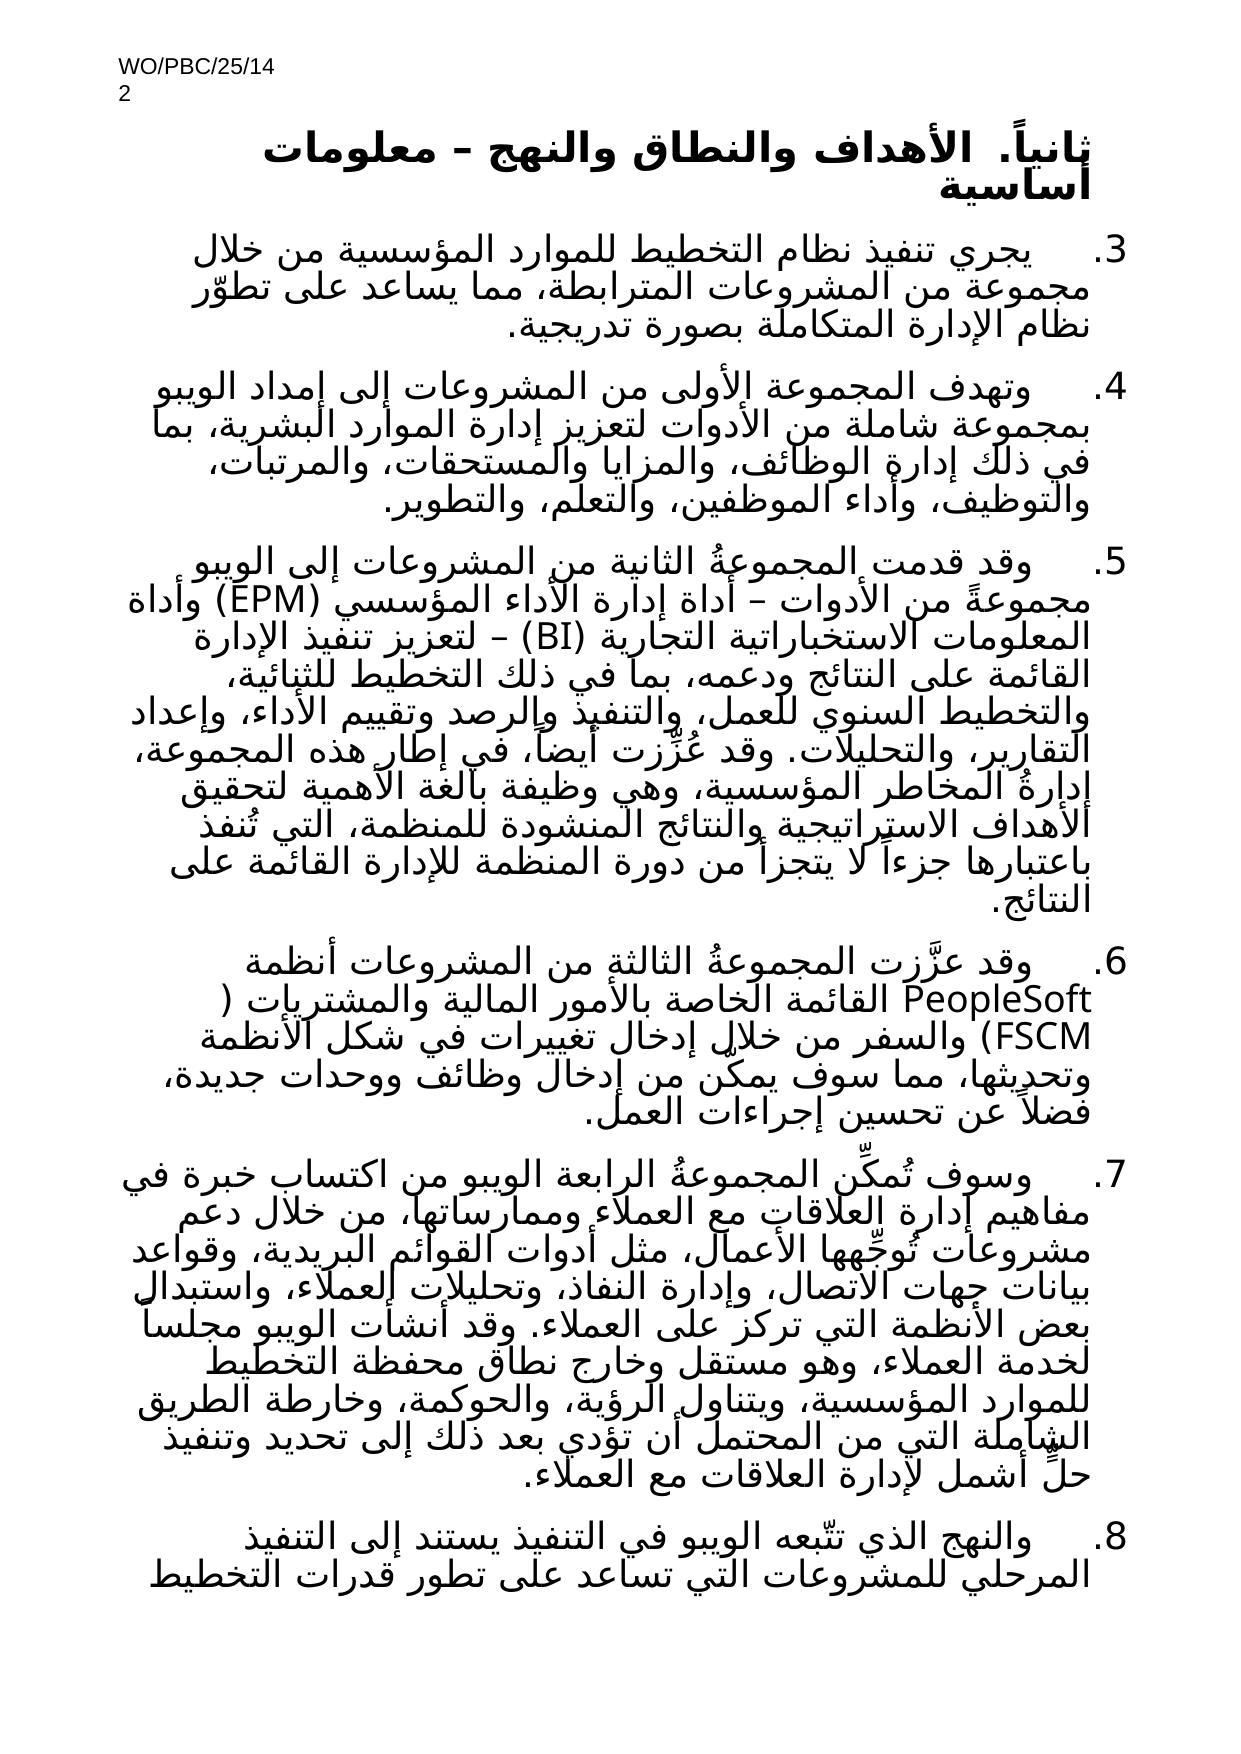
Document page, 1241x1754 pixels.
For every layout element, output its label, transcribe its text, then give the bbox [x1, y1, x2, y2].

text ثانياً. الأهداف والنطاق والنهج – معلومات أساسية [118, 132, 1092, 207]
text وتهدف المجموعة الأولى من المشروعات إلى إمداد الويبو بمجموعة شاملة من الأدوات لتعزيز إدارة الموارد البشرية، بما في ذلك إدارة الوظائف، والمزايا والمستحقات، والمرتبات، والتوظيف، وأداء الموظفين، والتعلم، والتطوير. [118, 370, 1092, 520]
text وسوف تُمكِّن المجموعةُ الرابعة الويبو من اكتساب خبرة في مفاهيم إدارة العلاقات مع العملاء وممارساتها، من خلال دعم مشروعات تُوجِّهها الأعمال، مثل أدوات القوائم البريدية، وقواعد بيانات جهات الاتصال، وإدارة النفاذ، وتحليلات العملاء، واستبدال بعض الأنظمة التي تركز على العملاء. وقد أنشأت الويبو مجلساً لخدمة العملاء، وهو مستقل وخارج نطاق محفظة التخطيط للموارد المؤسسية، ويتناول الرؤية، والحوكمة، وخارطة الطريق الشاملة التي من المحتمل أن تؤدي بعد ذلك إلى تحديد وتنفيذ حلٍّ أشمل لإدارة العلاقات مع العملاء. [118, 1157, 1092, 1495]
text يجري تنفيذ نظام التخطيط للموارد المؤسسية من خلال مجموعة من المشروعات المترابطة، مما يساعد على تطوّر نظام الإدارة المتكاملة بصورة تدريجية. [118, 232, 1092, 345]
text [118, 1520, 1092, 1595]
text وقد عزَّزت المجموعةُ الثالثة من المشروعات أنظمة PeopleSoft القائمة الخاصة بالأمور المالية والمشتريات (FSCM) والسفر من خلال إدخال تغييرات في شكل الأنظمة وتحديثها، مما سوف يمكّن من إدخال وظائف ووحدات جديدة، فضلاً عن تحسين إجراءات العمل. [118, 945, 1092, 1132]
text وقد قدمت المجموعةُ الثانية من المشروعات إلى الويبو مجموعةً من الأدوات – أداة إدارة الأداء المؤسسي (EPM) وأداة المعلومات الاستخباراتية التجارية (BI) – لتعزيز تنفيذ الإدارة القائمة على النتائج ودعمه، بما في ذلك التخطيط للثنائية، والتخطيط السنوي للعمل، والتنفيذ والرصد وتقييم الأداء، وإعداد التقارير، والتحليلات. وقد عُزِّزت أيضاً، في إطار هذه المجموعة، إدارةُ المخاطر المؤسسية، وهي وظيفة بالغة الأهمية لتحقيق الأهداف الاستراتيجية والنتائج المنشودة للمنظمة، التي تُنفذ باعتبارها جزءاً لا يتجزأ من دورة المنظمة للإدارة القائمة على النتائج. [118, 545, 1092, 920]
